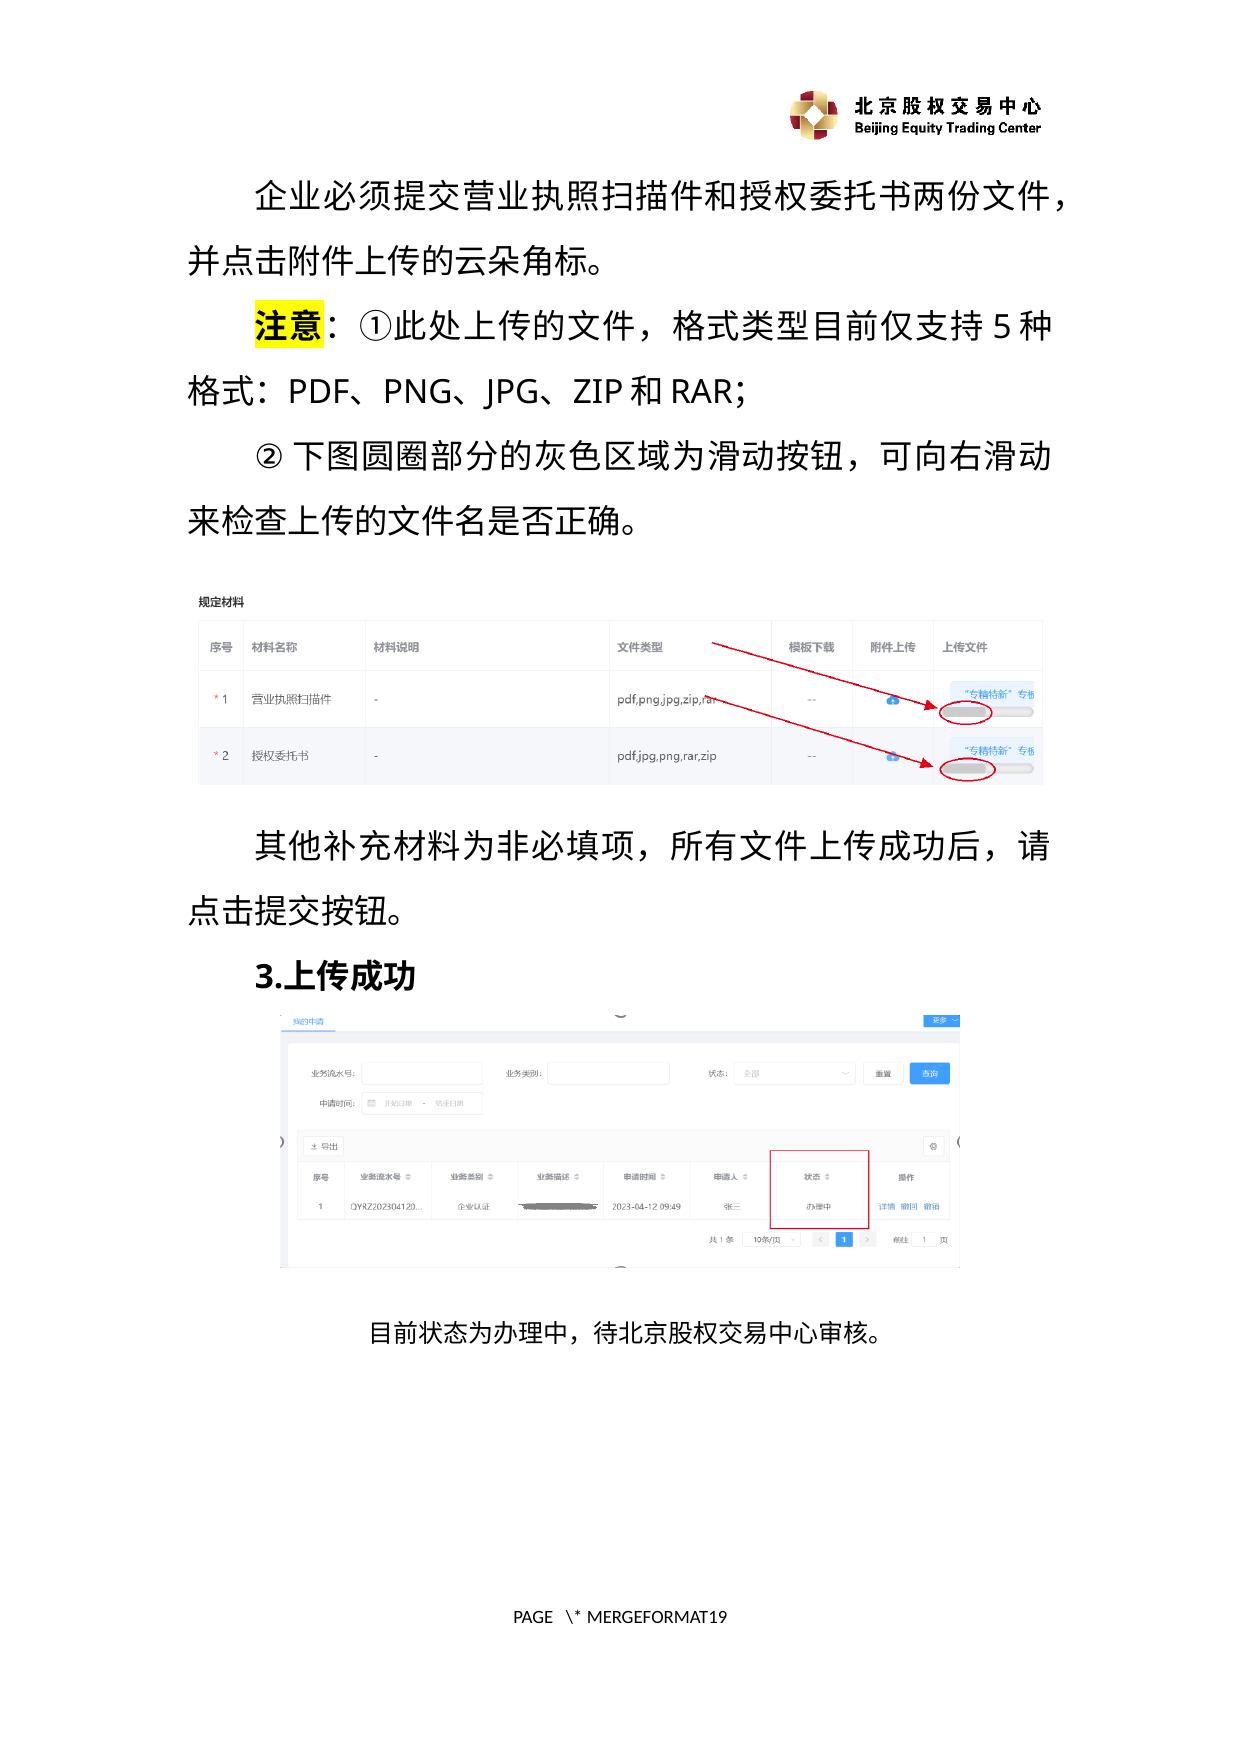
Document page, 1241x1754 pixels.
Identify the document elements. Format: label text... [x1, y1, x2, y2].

picture [752, 81, 1078, 151]
text ②下图圆圈部分的灰色区域为滑动按钮，可向右滑动来检查上传的文件名是否正确。 [187, 422, 1053, 552]
picture [188, 591, 1053, 796]
text 企业必须提交营业执照扫描件和授权委托书两份文件，并点击附件上传的云朵角标。 [187, 162, 1053, 292]
text 注意：①此处上传的文件，格式类型目前仅支持5种格式：PDF、PNG、JPG、ZIP和RAR； [187, 292, 1053, 422]
text 3.上传成功 [187, 942, 1053, 1007]
picture [280, 1015, 960, 1268]
